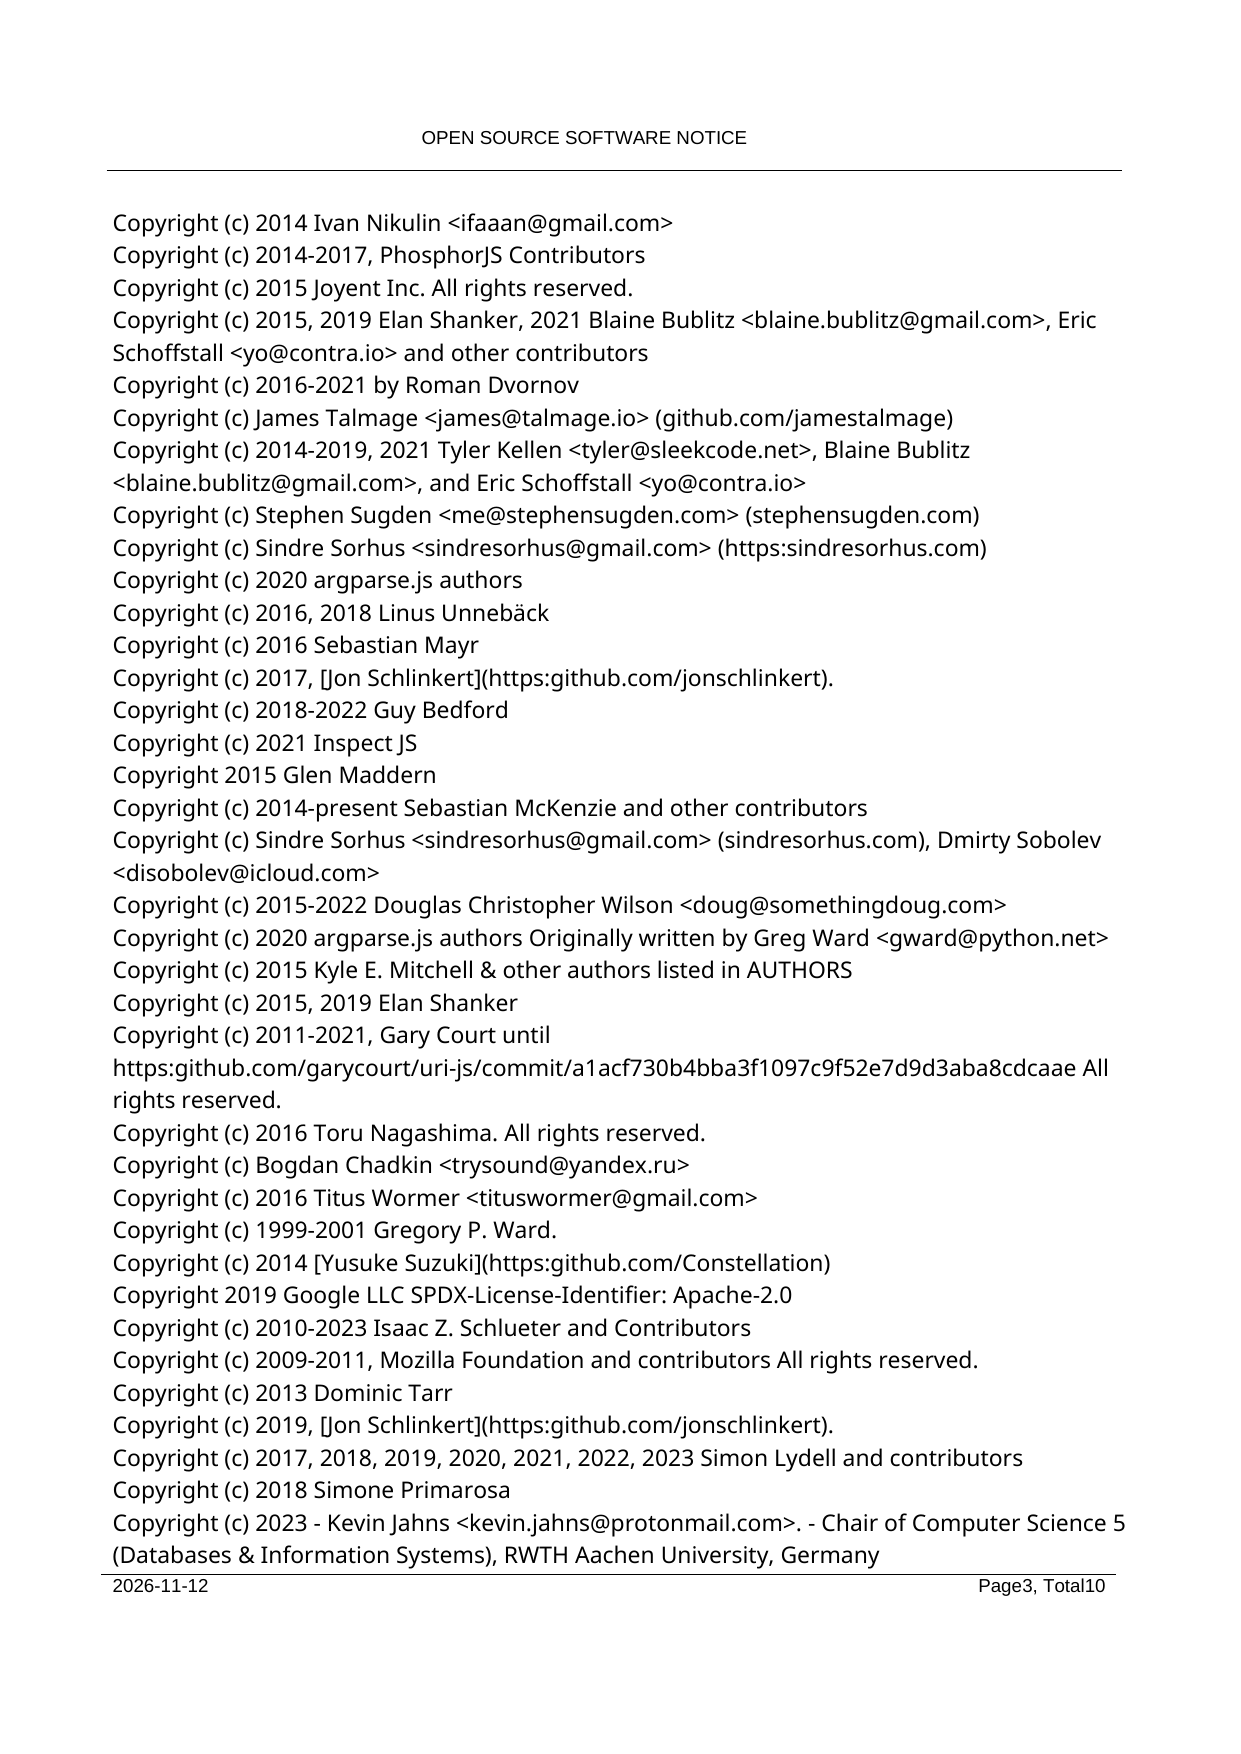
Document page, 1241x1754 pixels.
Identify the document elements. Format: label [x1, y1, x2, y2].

text [112, 206, 1128, 1571]
